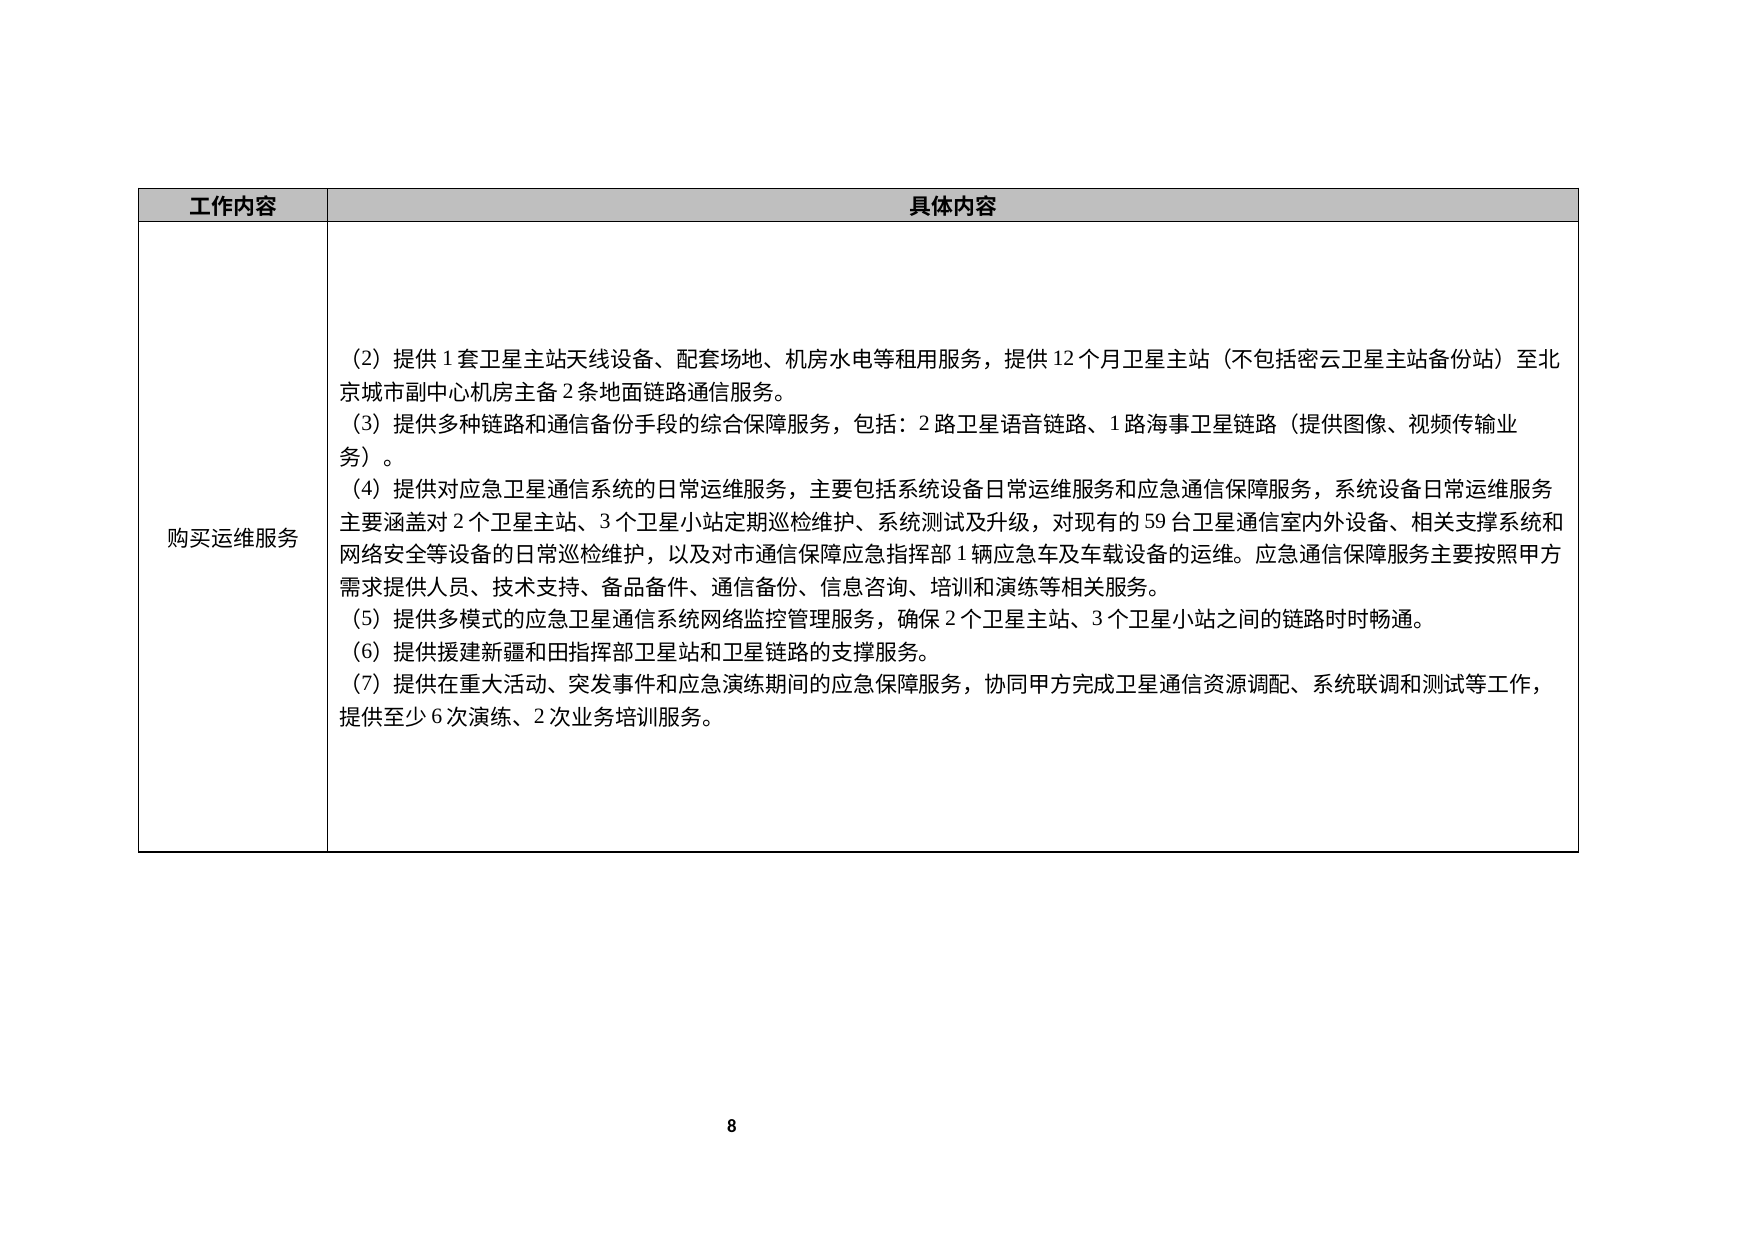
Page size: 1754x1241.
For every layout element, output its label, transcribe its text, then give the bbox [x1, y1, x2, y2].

table_cell （2）提供1套卫星主站天线设备、配套场地、机房水电等租用服务，提供12个月卫星主站（不包括密云卫星主站备份站）至北京城市副中心机房主备2条地面链路通信服务。 （3）提供多种链路和通信备份手段的综合保障服务，包括：2路卫星语音链路、1路海事卫星链路（提供图像、视频传输业务）。 （4）提供对应急卫星通信系统的日常运维服务，主要包括系统设备日常运维服务和应急通信保障服务，系统设备日常运维服务主要涵盖对2个卫星主站、3个卫星小站定期巡检维护、系统测试及升级，对现有的59台卫星通信室内外设备、相关支撑系统和网络安全等设备的日常巡检维护，以及对市通信保障应急指挥部1辆应急车及车载设备的运维。应急通信保障服务主要按照甲方需求提供人员、技术支持、备品备件、通信备份、信息咨询、培训和演练等相关服务。 （5）提供多模式的应急卫星通信系统网络监控管理服务，确保2个卫星主站、3个卫星小站之间的链路时时畅通。 （6）提供援建新疆和田指挥部卫星站和卫星链路的支撑服务。 （7）提供在重大活动、突发事件和应急演练期间的应急保障服务，协同甲方完成卫星通信资源调配、系统联调和测试等工作，提供至少6次演练、2次业务培训服务。 [328, 222, 1578, 851]
table_header 工作内容 [139, 189, 327, 221]
table_cell 购买运维服务 [139, 222, 327, 851]
table_header 具体内容 [328, 189, 1578, 221]
